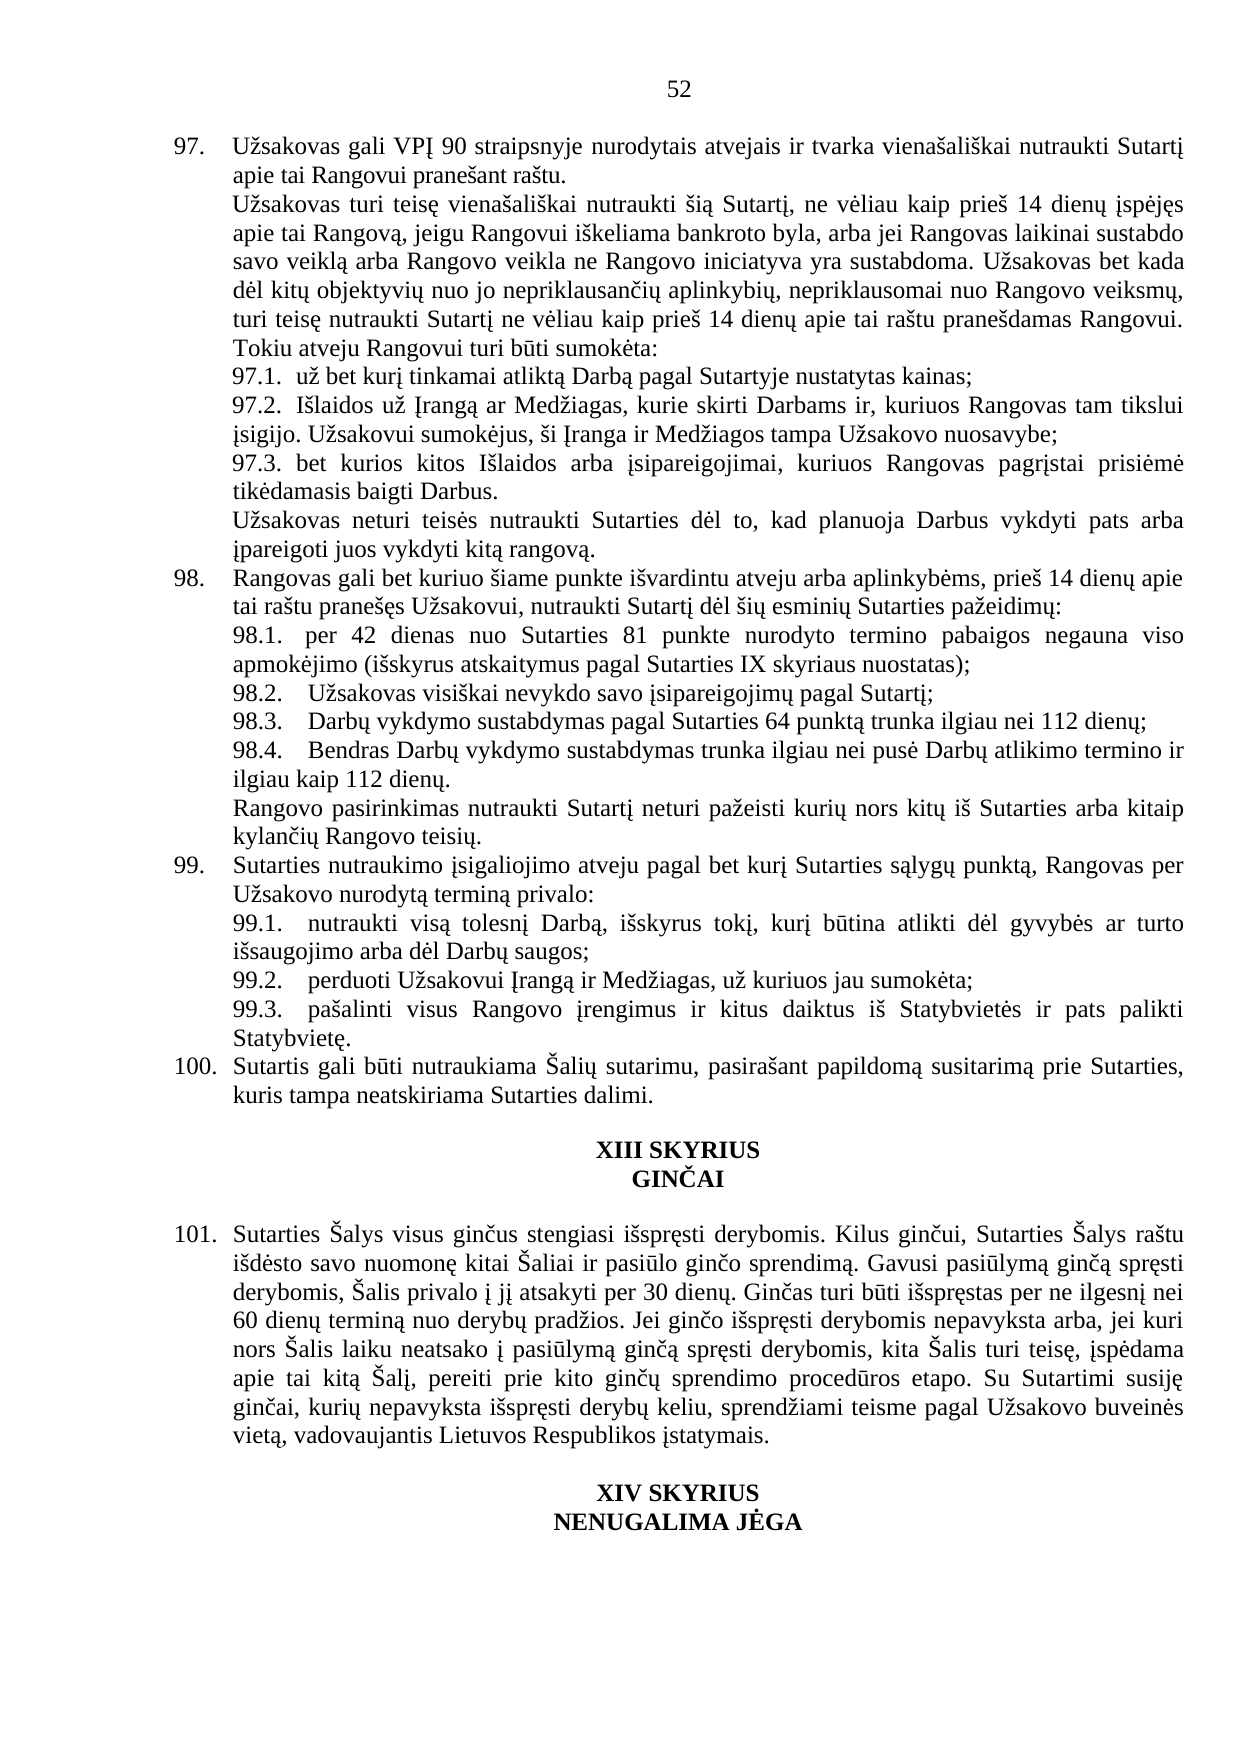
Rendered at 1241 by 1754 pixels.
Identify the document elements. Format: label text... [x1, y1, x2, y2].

table_cell Sutartis gali būti nutraukiama Šalių sutarimu, pasirašant papildomą susitarimą prie Sutarties, kuris tampa neatskiriama Sutarties dalimi. [221, 1051, 1196, 1109]
table_cell Sutarties nutraukimo įsigaliojimo atveju pagal bet kurį Sutarties sąlygų punktą, Rangovas per Užsakovo nurodytą terminą privalo: nutraukti visą tolesnį Darbą, išskyrus tokį, kurį būtina atlikti dėl gyvybės ar turto išsaugojimo arba dėl Darbų saugos; perduoti Užsakovui Įrangą ir Medžiagas, už kuriuos jau sumokėta; pašalinti visus Rangovo įrengimus ir kitus daiktus iš Statybvietės ir pats palikti Statybvietę. [221, 850, 1196, 1051]
table_cell XIII SKYRIUS GINČAI [163, 1109, 1196, 1219]
table_cell Užsakovas gali VPĮ 90 straipsnyje nurodytais atvejais ir tvarka vienašališkai nutraukti Sutartį apie tai Rangovui pranešant raštu. Užsakovas turi teisę vienašališkai nutraukti šią Sutartį, ne vėliau kaip prieš 14 dienų įspėjęs apie tai Rangovą, jeigu Rangovui iškeliama bankroto byla, arba jei Rangovas laikinai sustabdo savo veiklą arba Rangovo veikla ne Rangovo iniciatyva yra sustabdoma. Užsakovas bet kada dėl kitų objektyvių nuo jo nepriklausančių aplinkybių, nepriklausomai nuo Rangovo veiksmų, turi teisę nutraukti Sutartį ne vėliau kaip prieš 14 dienų apie tai raštu pranešdamas Rangovui. Tokiu atveju Rangovui turi būti sumokėta: už bet kurį tinkamai atliktą Darbą pagal Sutartyje nustatytas kainas; Išlaidos už Įrangą ar Medžiagas, kurie skirti Darbams ir, kuriuos Rangovas tam tikslui įsigijo. Užsakovui sumokėjus, ši Įranga ir Medžiagos tampa Užsakovo nuosavybe; bet kurios kitos Išlaidos arba įsipareigojimai, kuriuos Rangovas pagrįstai prisiėmė tikėdamasis baigti Darbus. Užsakovas neturi teisės nutraukti Sutarties dėl to, kad planuoja Darbus vykdyti pats arba įpareigoti juos vykdyti kitą rangovą. [221, 131, 1196, 563]
table_cell [163, 1051, 221, 1109]
table_cell [163, 131, 221, 563]
table_cell [163, 1219, 221, 1478]
table_cell Sutarties Šalys visus ginčus stengiasi išspręsti derybomis. Kilus ginčui, Sutarties Šalys raštu išdėsto savo nuomonę kitai Šaliai ir pasiūlo ginčo sprendimą. Gavusi pasiūlymą ginčą spręsti derybomis, Šalis privalo į jį atsakyti per 30 dienų. Ginčas turi būti išspręstas per ne ilgesnį nei 60 dienų terminą nuo derybų pradžios. Jei ginčo išspręsti derybomis nepavyksta arba, jei kuri nors Šalis laiku neatsako į pasiūlymą ginčą spręsti derybomis, kita Šalis turi teisę, įspėdama apie tai kitą Šalį, pereiti prie kito ginčų sprendimo procedūros etapo. Su Sutartimi susiję ginčai, kurių nepavyksta išspręsti derybų keliu, sprendžiami teisme pagal Užsakovo buveinės vietą, vadovaujantis Lietuvos Respublikos įstatymais. [221, 1219, 1196, 1478]
table_cell [163, 563, 221, 850]
table_cell Rangovas gali bet kuriuo šiame punkte išvardintu atveju arba aplinkybėms, prieš 14 dienų apie tai raštu pranešęs Užsakovui, nutraukti Sutartį dėl šių esminių Sutarties pažeidimų: 98.1. per 42 dienas nuo Sutarties 81 punkte nurodyto termino pabaigos negauna viso apmokėjimo (išskyrus atskaitymus pagal Sutarties IX skyriaus nuostatas); 98.2. Užsakovas visiškai nevykdo savo įsipareigojimų pagal Sutartį; 98.3. Darbų vykdymo sustabdymas pagal Sutarties 64 punktą trunka ilgiau nei 112 dienų; 98.4. Bendras Darbų vykdymo sustabdymas trunka ilgiau nei pusė Darbų atlikimo termino ir ilgiau kaip 112 dienų. Rangovo pasirinkimas nutraukti Sutartį neturi pažeisti kurių nors kitų iš Sutarties arba kitaip kylančių Rangovo teisių. [221, 563, 1196, 850]
table_cell XIV SKYRIUS NENUGALIMA JĖGA [163, 1478, 1196, 1562]
table_cell [163, 850, 221, 1051]
